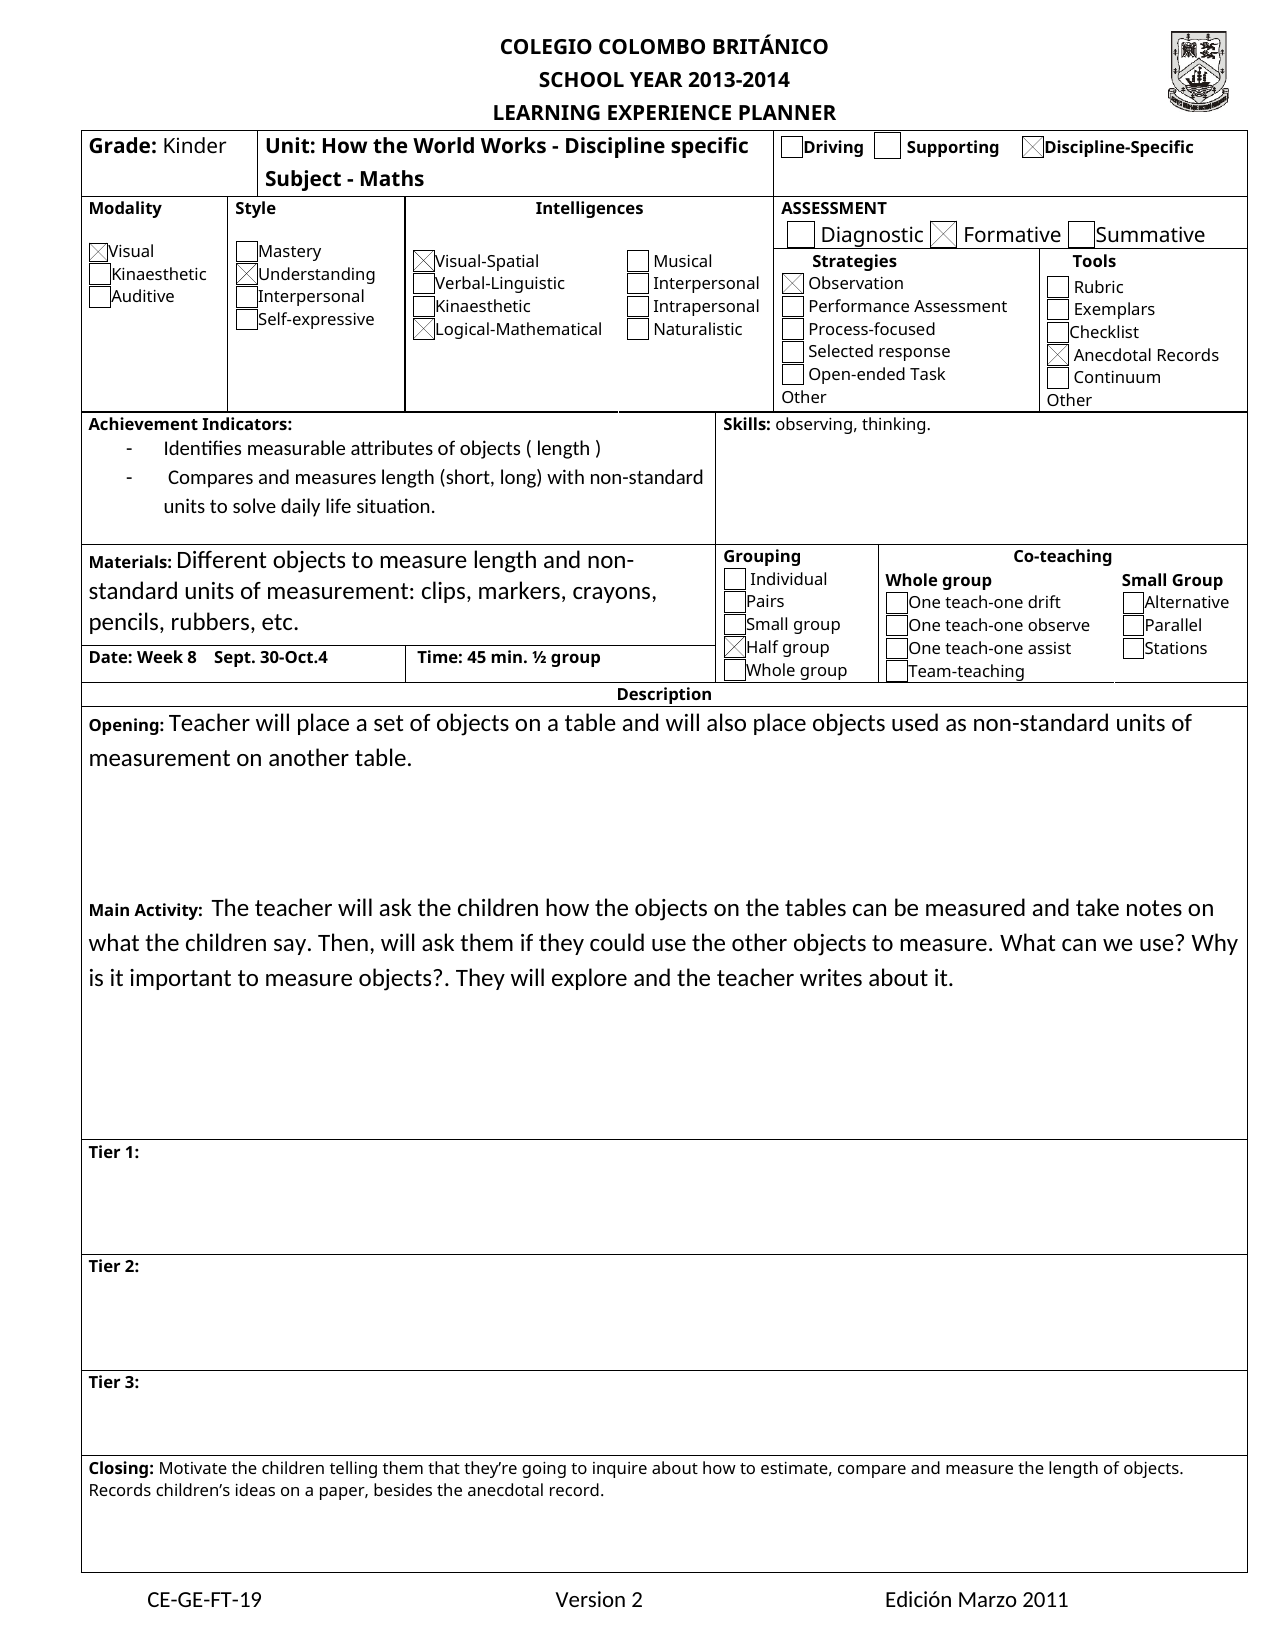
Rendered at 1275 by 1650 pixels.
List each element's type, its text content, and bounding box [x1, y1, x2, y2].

table_cell Skills: observing, thinking. [716, 413, 1247, 544]
table_cell Opening: Teacher will place a set of objects on a table and will also place objects used as non-standard units of measurement on another table. [82, 707, 1247, 891]
table_cell Grouping Individual Pairs Small group Half group Whole group [716, 545, 878, 682]
table_cell ASSESSMENT Diagnostic Formative Summative [774, 197, 1247, 248]
picture [1168, 31, 1229, 112]
table_cell Materials: Different objects to measure length and non-standard units of measurement: clips, markers, crayons, pencils, rubbers, etc. [82, 545, 715, 645]
table_cell Achievement Indicators: Identifies measurable attributes of objects ( length ) Compares and measures length (short, long) with non-standard units to solve daily life situation. [82, 413, 715, 544]
table_cell Unit: How the World Works - Discipline specific Subject - Maths [258, 131, 773, 196]
table_cell Grade: Kinder [82, 131, 257, 196]
table_cell Visual-Spatial Verbal-Linguistic Kinaesthetic Logical-Mathematical [406, 249, 618, 411]
table_cell Whole group One teach-one drift One teach-one observe One teach-one assist Team-teaching [879, 569, 1114, 682]
table_cell Modality Visual Kinaesthetic Auditive [82, 197, 227, 411]
table_cell Driving Supporting Discipline-Specific [774, 131, 1247, 196]
table_cell Tier 1: [82, 1140, 1247, 1254]
table_cell Small Group Alternative Parallel Stations [1115, 569, 1247, 682]
table_cell Main Activity: The teacher will ask the children how the objects on the tables can be measured and take notes on what the children say. Then, will ask them if they could use the other objects to measure. What can we use? Why is it important to measure objects?. They will explore and the teacher writes about it. [82, 893, 1247, 1139]
table_cell Intelligences [406, 197, 773, 248]
table_cell Strategies Observation Performance Assessment Process-focused Selected response Open-ended Task Other [774, 249, 1039, 411]
table_cell Co-teaching [879, 545, 1247, 567]
table_cell Musical Interpersonal Intrapersonal Naturalistic [619, 249, 773, 411]
table_header COLEGIO COLOMBO BRITÁNICO SCHOOL YEAR 2013-2014 LEARNING EXPERIENCE PLANNER [82, 33, 1247, 130]
table_cell Tools Rubric Exemplars Checklist Anecdotal Records Continuum Other [1040, 249, 1247, 411]
table_cell Tier 2: [82, 1255, 1247, 1370]
table_cell Style Mastery Understanding Interpersonal Self-expressive [228, 197, 404, 411]
table_cell Closing: Motivate the children telling them that they’re going to inquire about how to estimate, compare and measure the length of objects. Records children’s ideas on a paper, besides the anecdotal record. [82, 1456, 1247, 1572]
table_cell Tier 3: [82, 1371, 1247, 1455]
table_cell Date: Week 8 Sept. 30-Oct.4 [82, 646, 405, 682]
table_cell Time: 45 min. ½ group [406, 646, 715, 682]
table_cell Description [82, 683, 1247, 706]
